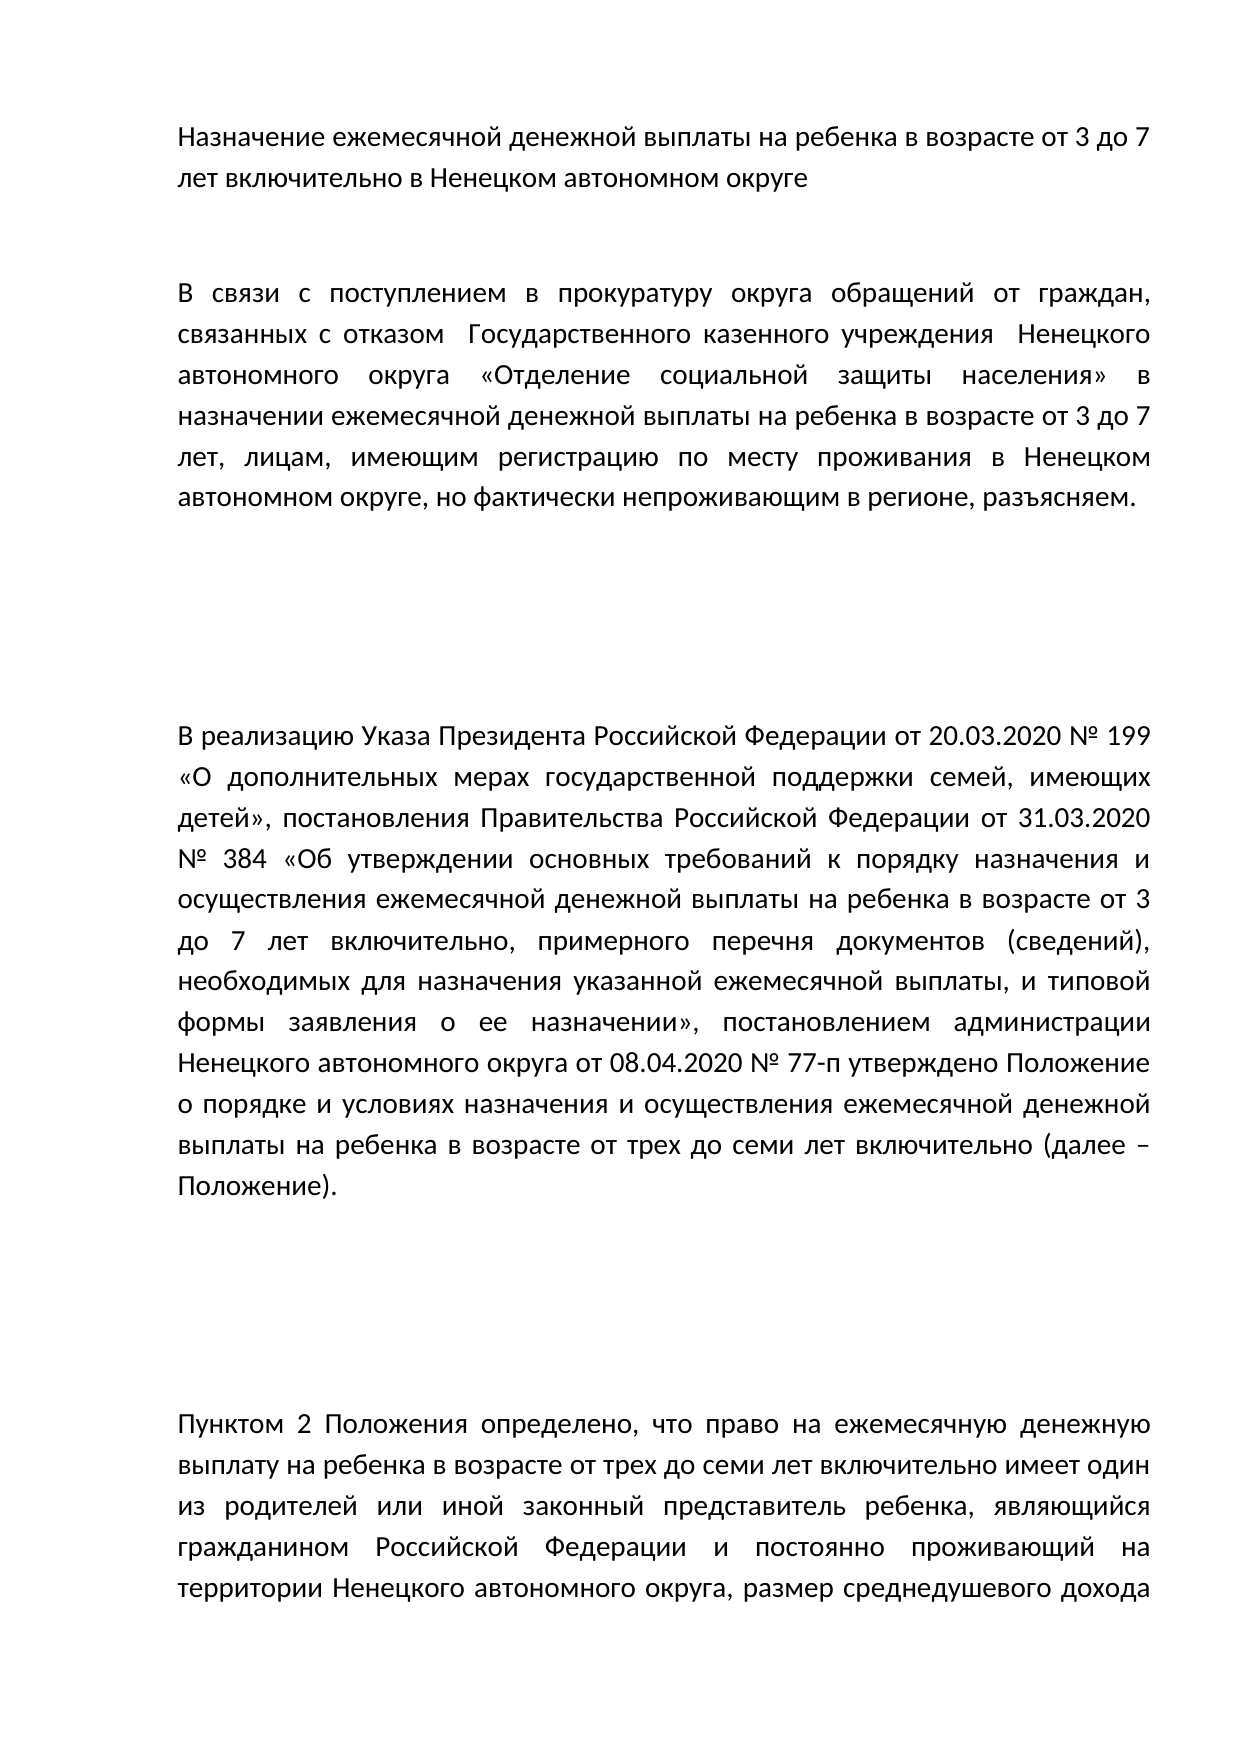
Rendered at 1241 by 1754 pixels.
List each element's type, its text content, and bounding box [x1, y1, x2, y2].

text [177, 1406, 1152, 1605]
text Назначение ежемесячной денежной выплаты на ребенка в возрасте от 3 до 7 лет включительно в Ненецком автономном округе [177, 118, 1152, 195]
text В связи с поступлением в прокуратуру округа обращений от граждан, связанных с отказом Государственного казенного учреждения Ненецкого автономного округа «Отделение социальной защиты населения» в назначении ежемесячной денежной выплаты на ребенка в возрасте от 3 до 7 лет, лицам, имеющим регистрацию по месту проживания в Ненецком автономном округе, но фактически непроживающим в регионе, разъясняем. [177, 274, 1152, 514]
text В реализацию Указа Президента Российской Федерации от 20.03.2020 № 199 «О дополнительных мерах государственной поддержки семей, имеющих детей», постановления Правительства Российской Федерации от 31.03.2020 № 384 «Об утверждении основных требований к порядку назначения и осуществления ежемесячной денежной выплаты на ребенка в возрасте от 3 до 7 лет включительно, примерного перечня документов (сведений), необходимых для назначения указанной ежемесячной выплаты, и типовой формы заявления о ее назначении», постановлением администрации Ненецкого автономного округа от 08.04.2020 № 77-п утверждено Положение о порядке и условиях назначения и осуществления ежемесячной денежной выплаты на ребенка в возрасте от трех до семи лет включительно (далее – Положение). [177, 717, 1152, 1203]
